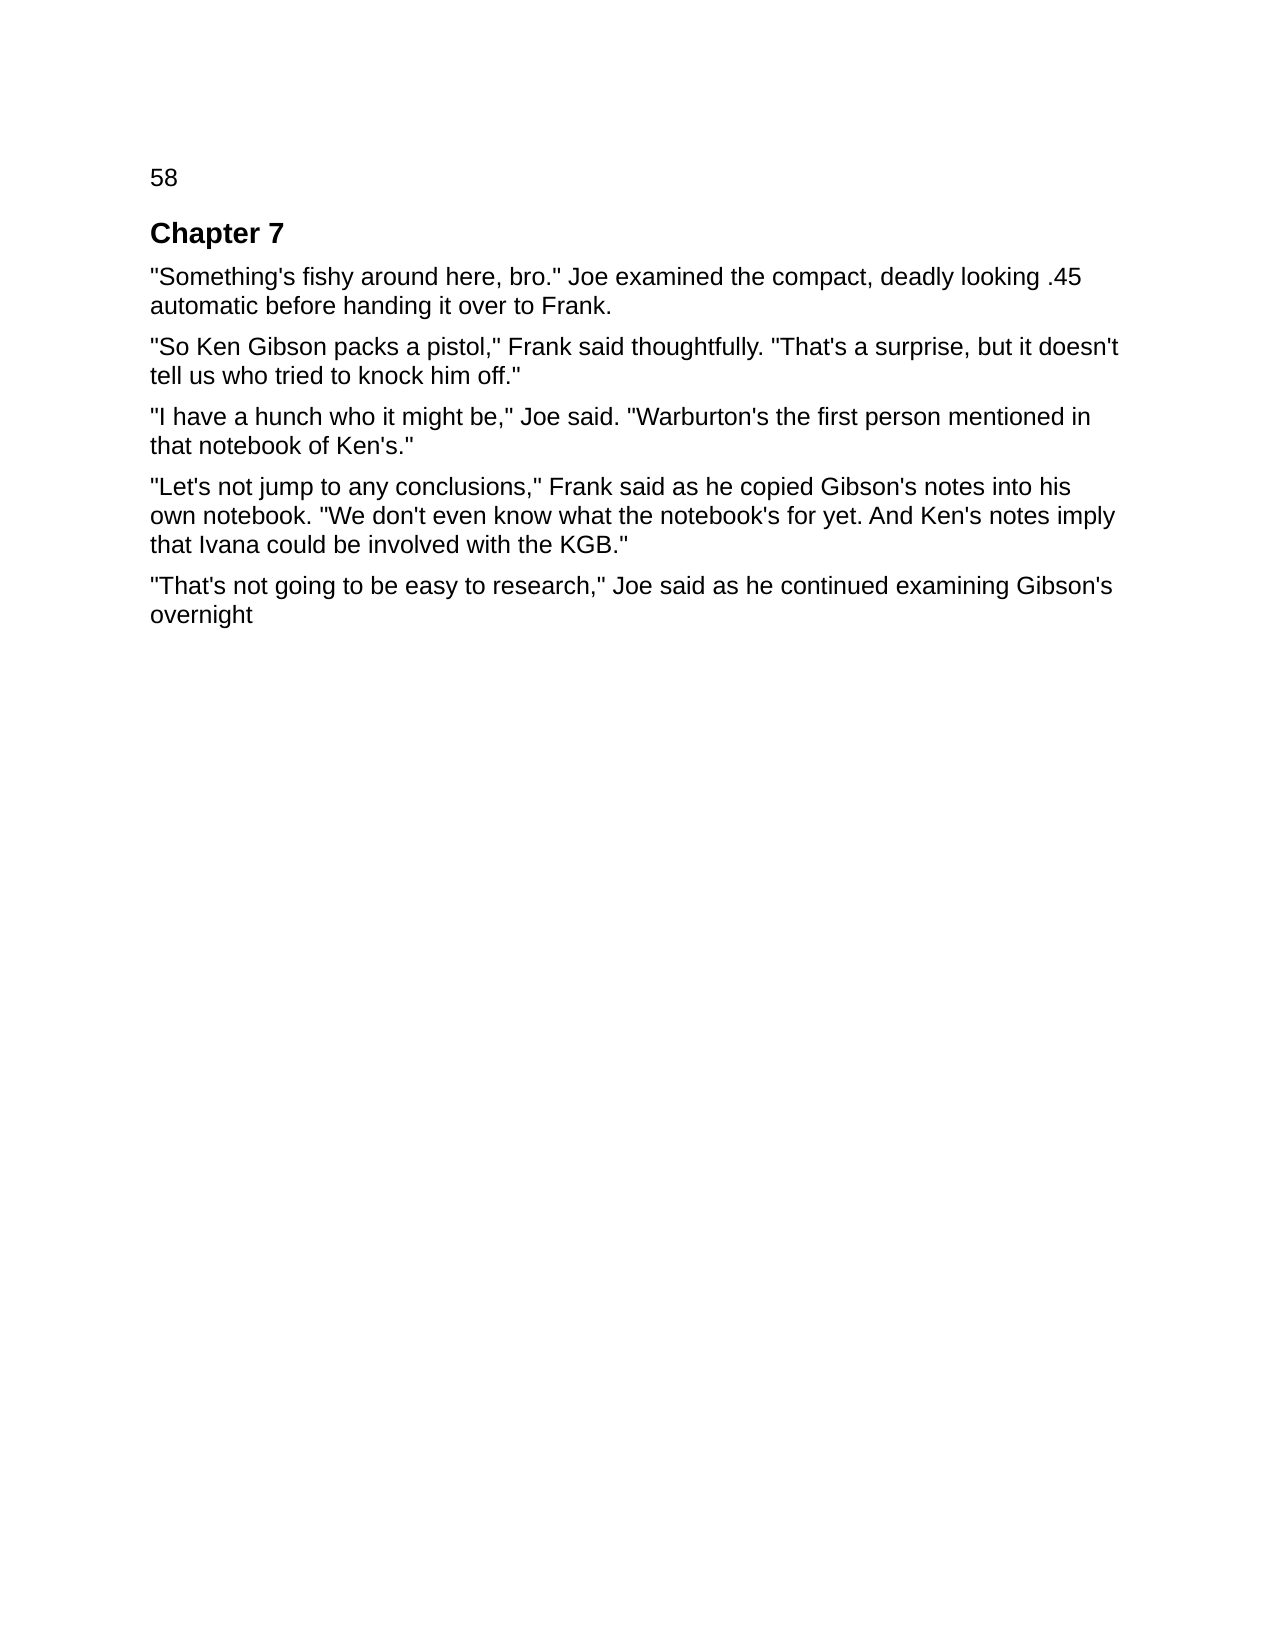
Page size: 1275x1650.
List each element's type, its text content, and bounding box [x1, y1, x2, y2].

text "Something's fishy around here, bro." Joe examined the compact, deadly looking .45 automatic before handing it over to Frank. [150, 262, 1125, 320]
text "Let's not jump to any conclusions," Frank said as he copied Gibson's notes into his own notebook. "We don't even know what the notebook's for yet. And Ken's notes imply that Ivana could be involved with the KGB." [150, 472, 1125, 558]
subtitle Chapter 7 [150, 216, 1125, 250]
text "I have a hunch who it might be," Joe said. "Warburton's the first person mentioned in that notebook of Ken's." [150, 402, 1125, 460]
text 58 [150, 162, 1125, 191]
text "That's not going to be easy to research," Joe said as he continued examining Gibson's overnight [150, 571, 1125, 628]
text "So Ken Gibson packs a pistol," Frank said thoughtfully. "That's a surprise, but it doesn't tell us who tried to knock him off." [150, 332, 1125, 390]
